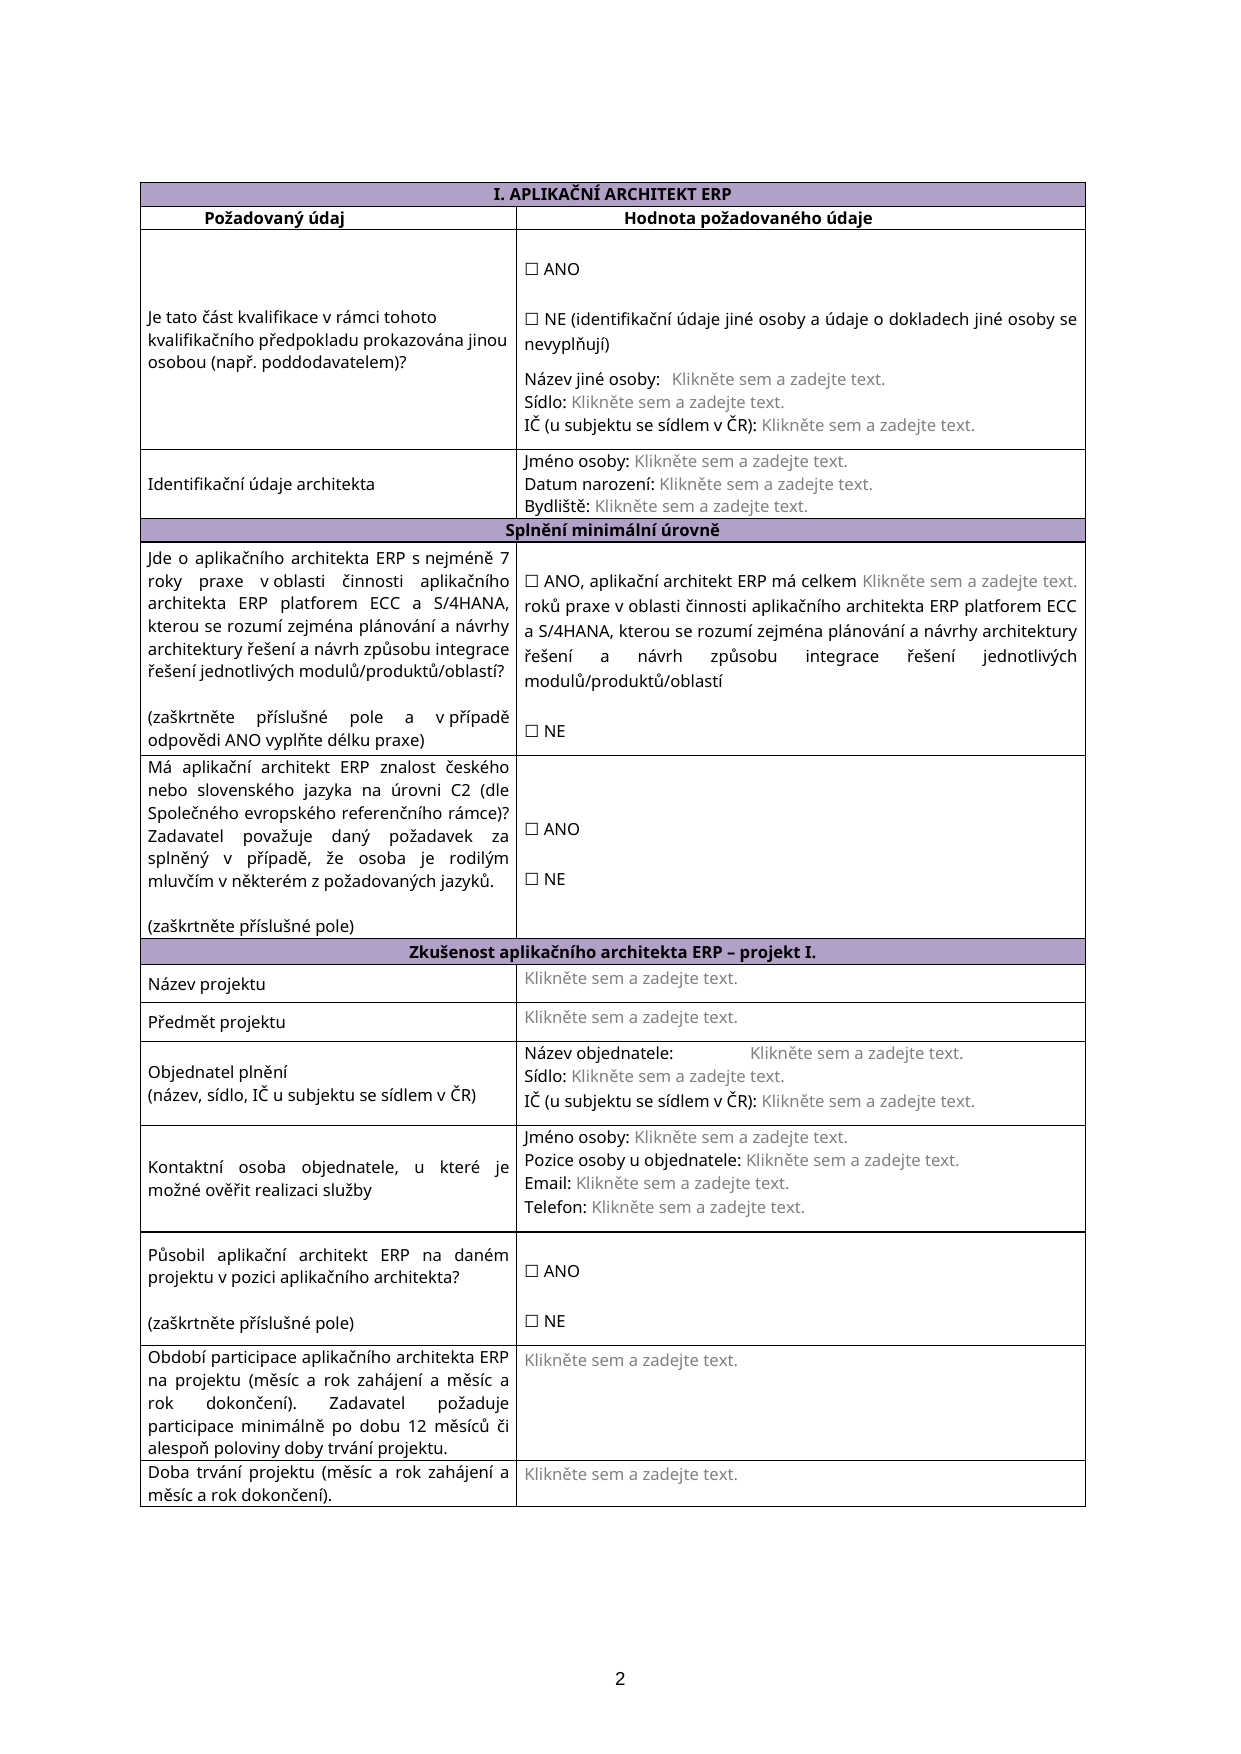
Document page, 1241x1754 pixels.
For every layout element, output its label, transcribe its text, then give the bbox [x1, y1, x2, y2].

table_cell Období participace aplikačního architekta ERP na projektu (měsíc a rok zahájení a měsíc a rok dokončení). Zadavatel požaduje participace minimálně po dobu 12 měsíců či alespoň poloviny doby trvání projektu. [141, 1346, 516, 1459]
table_cell Název objednatele: Sídlo: IČ (u subjektu se sídlem v ČR): [517, 1042, 1085, 1125]
table_cell Jméno osoby: Pozice osoby u objednatele: Email: Telefon: [517, 1126, 1085, 1231]
table_cell [517, 1346, 1085, 1459]
table_cell Objednatel plnění (název, sídlo, IČ u subjektu se sídlem v ČR) [141, 1042, 516, 1125]
table_cell Identifikační údaje architekta [141, 450, 516, 518]
table_cell Předmět projektu [141, 1003, 516, 1041]
table_cell Zkušenost aplikačního architekta ERP – projekt I. [141, 939, 1085, 964]
table_cell Kontaktní osoba objednatele, u které je možné ověřit realizaci služby [141, 1126, 516, 1231]
table_cell Jde o aplikačního architekta ERP s nejméně 7 roky praxe v oblasti činnosti aplikačního architekta ERP platforem ECC a S/4HANA, kterou se rozumí zejména plánování a návrhy architektury řešení a návrh způsobu integrace řešení jednotlivých modulů/produktů/oblastí? (zaškrtněte příslušné pole a v případě odpovědi ANO vyplňte délku praxe) [141, 543, 516, 755]
table_cell Má aplikační architekt ERP znalost českého nebo slovenského jazyka na úrovni C2 (dle Společného evropského referenčního rámce)? Zadavatel považuje daný požadavek za splněný v případě, že osoba je rodilým mluvčím v některém z požadovaných jazyků. (zaškrtněte příslušné pole) [141, 756, 516, 938]
table_cell Hodnota požadovaného údaje [517, 207, 1085, 229]
table_cell Název projektu [141, 965, 516, 1002]
table_cell ANO NE (identifikační údaje jiné osoby a údaje o dokladech jiné osoby se nevyplňují) Název jiné osoby: Sídlo: IČ (u subjektu se sídlem v ČR): [517, 230, 1085, 448]
table_cell Splnění minimální úrovně [141, 519, 1085, 541]
table_cell ANO, aplikační architekt ERP má celkem roků praxe v oblasti činnosti aplikačního architekta ERP platforem ECC a S/4HANA, kterou se rozumí zejména plánování a návrhy architektury řešení a návrh způsobu integrace řešení jednotlivých modulů/produktů/oblastí NE [517, 543, 1085, 755]
table_cell Je tato část kvalifikace v rámci tohoto kvalifikačního předpokladu prokazována jinou osobou (např. poddodavatelem)? [141, 230, 516, 448]
table_header I. aplikační architekt erp [141, 183, 1085, 206]
table_cell [517, 965, 1085, 1002]
table_cell [517, 1461, 1085, 1506]
table_cell [517, 1003, 1085, 1041]
table_cell Doba trvání projektu (měsíc a rok zahájení a měsíc a rok dokončení). [141, 1461, 516, 1506]
table_cell Působil aplikační architekt ERP na daném projektu v pozici aplikačního architekta? (zaškrtněte příslušné pole) [141, 1233, 516, 1345]
table_cell ANO NE [517, 1233, 1085, 1345]
table_cell Požadovaný údaj [141, 207, 516, 229]
table_cell ANO NE [517, 756, 1085, 938]
table_cell Jméno osoby: Datum narození: Bydliště: [517, 450, 1085, 518]
